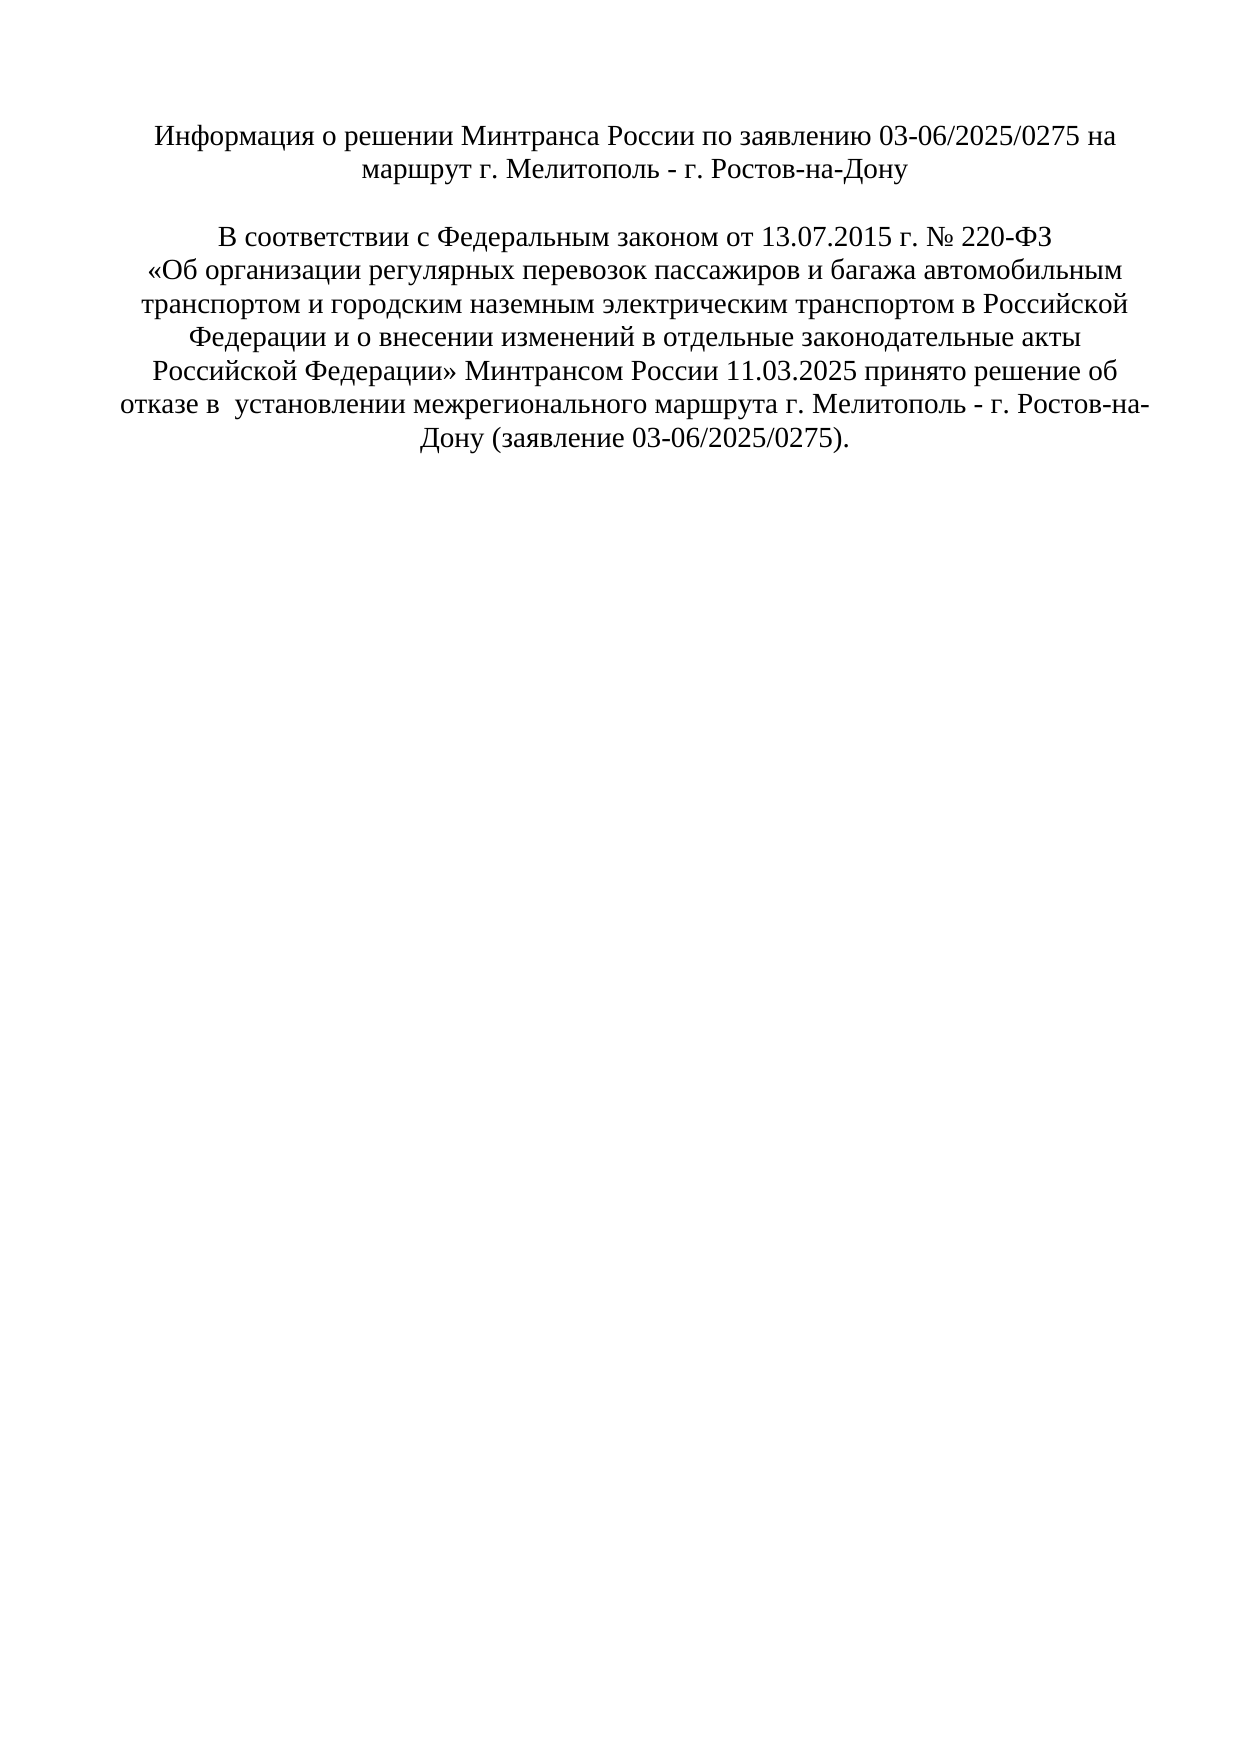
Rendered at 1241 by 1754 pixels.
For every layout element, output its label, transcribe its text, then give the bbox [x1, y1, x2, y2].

text Информация о решении Минтранса России по заявлению 03-06/2025/0275 на маршрут г. Мелитополь - г. Ростов-на-Дону [118, 118, 1152, 185]
text В соответствии с Федеральным законом от 13.07.2015 г. № 220-ФЗ «Об организации регулярных перевозок пассажиров и багажа автомобильным транспортом и городским наземным электрическим транспортом в Российской Федерации и о внесении изменений в отдельные законодательные акты Российской Федерации» Минтрансом России 11.03.2025 принято решение об отказе в установлении межрегионального маршрута г. Мелитополь - г. Ростов-на-Дону (заявление 03-06/2025/0275). [118, 219, 1152, 453]
